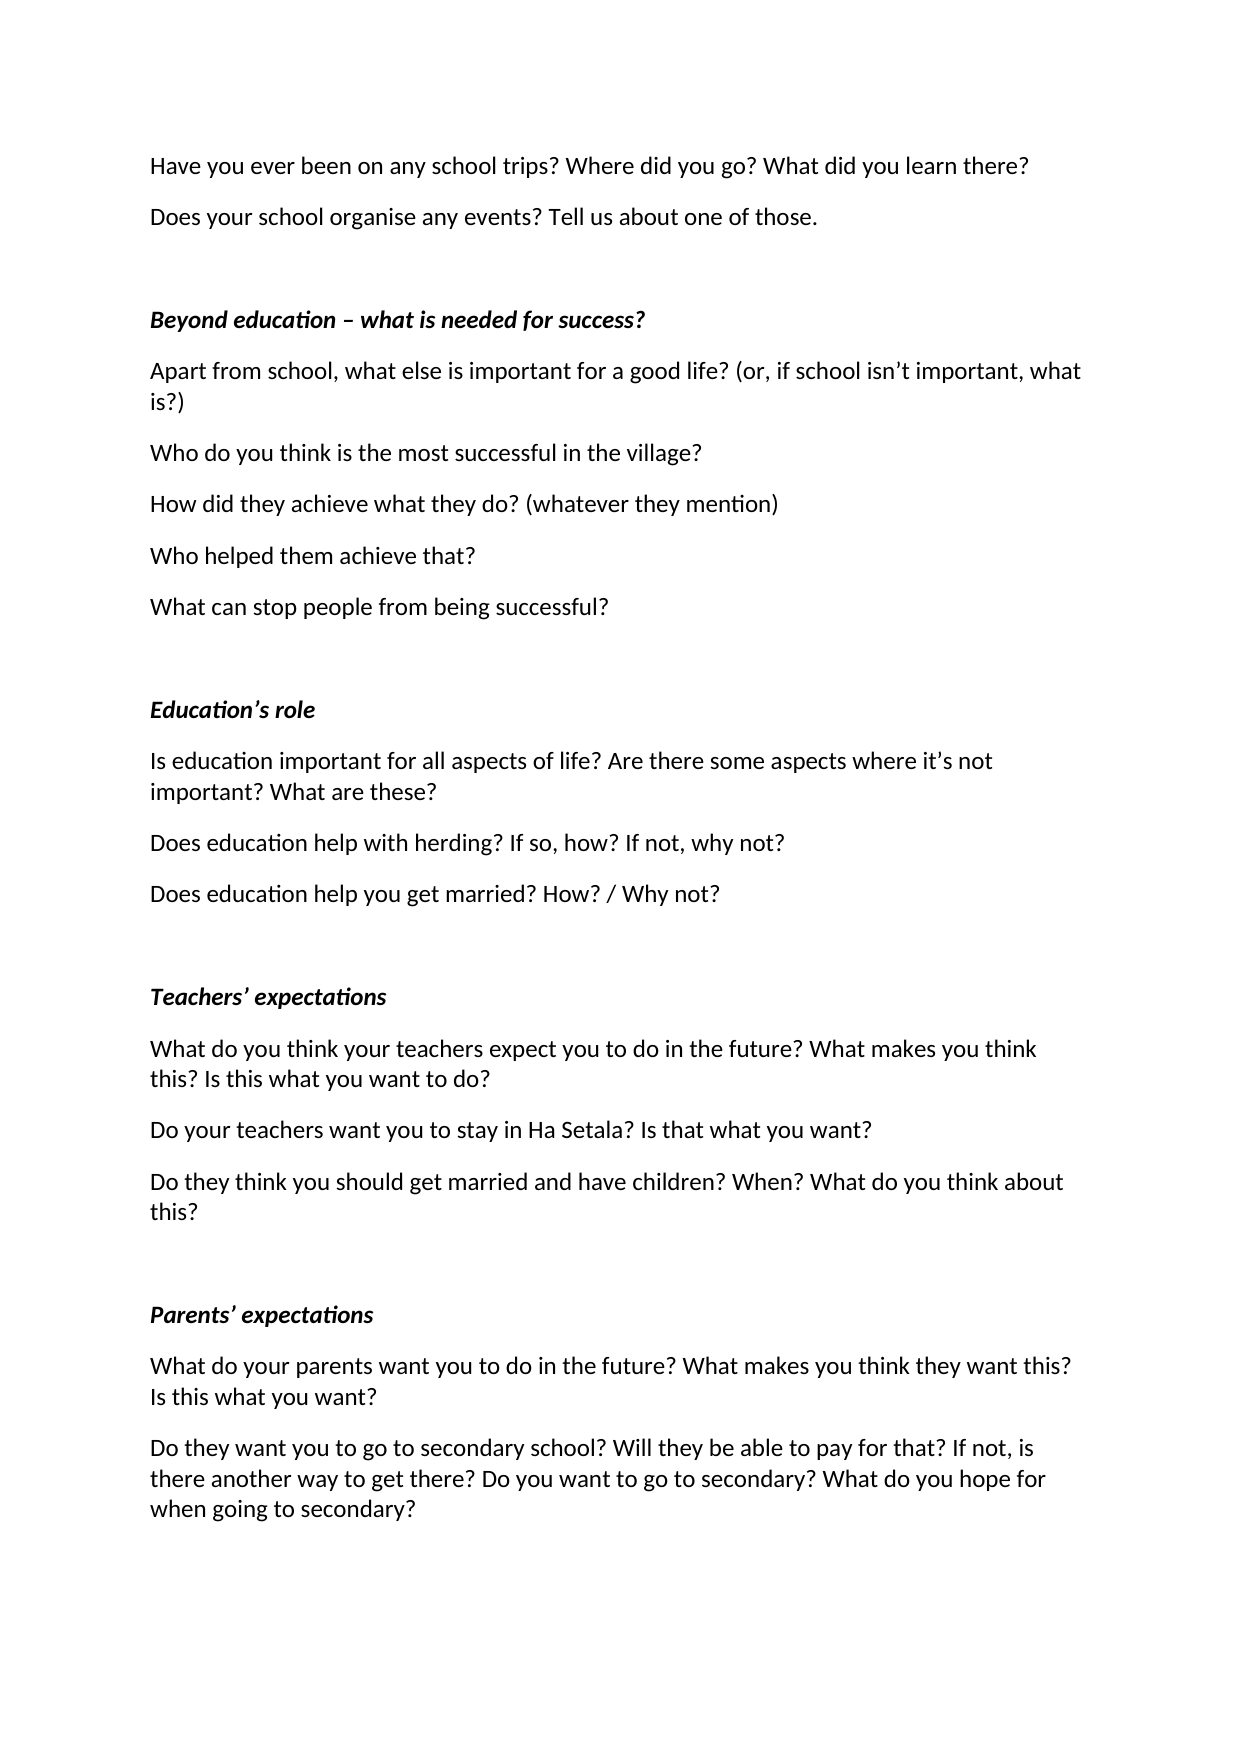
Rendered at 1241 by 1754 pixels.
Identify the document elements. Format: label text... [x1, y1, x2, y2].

text Parents’ expectations [150, 1299, 1090, 1330]
text Education’s role [150, 694, 1090, 724]
text Do they want you to go to secondary school? Will they be able to pay for that? If not, is there another way to get there? Do you want to go to secondary? What do you hope for when going to secondary? [150, 1432, 1090, 1524]
text Beyond education – what is needed for success? [150, 304, 1090, 334]
text What do your parents want you to do in the future? What makes you think they want this? Is this what you want? [150, 1351, 1090, 1412]
text Does education help with herding? If so, how? If not, why not? [150, 827, 1090, 858]
text Have you ever been on any school trips? Where did you go? What did you learn there? [150, 150, 1090, 181]
text Does education help you get married? How? / Why not? [150, 879, 1090, 909]
text Teachers’ expectations [150, 981, 1090, 1012]
text Do your teachers want you to stay in Ha Setala? Is that what you want? [150, 1114, 1090, 1145]
text Who helped them achieve that? [150, 540, 1090, 571]
text Is education important for all aspects of life? Are there some aspects where it’s not important? What are these? [150, 745, 1090, 806]
text Does your school organise any events? Tell us about one of those. [150, 201, 1090, 232]
text Do they think you should get married and have children? When? What do you think about this? [150, 1166, 1090, 1227]
text Who do you think is the most successful in the village? [150, 437, 1090, 468]
text What do you think your teachers expect you to do in the future? What makes you think this? Is this what you want to do? [150, 1033, 1090, 1094]
text What can stop people from being successful? [150, 591, 1090, 622]
text How did they achieve what they do? (whatever they mention) [150, 489, 1090, 519]
text Apart from school, what else is important for a good life? (or, if school isn’t important, what is?) [150, 355, 1090, 416]
